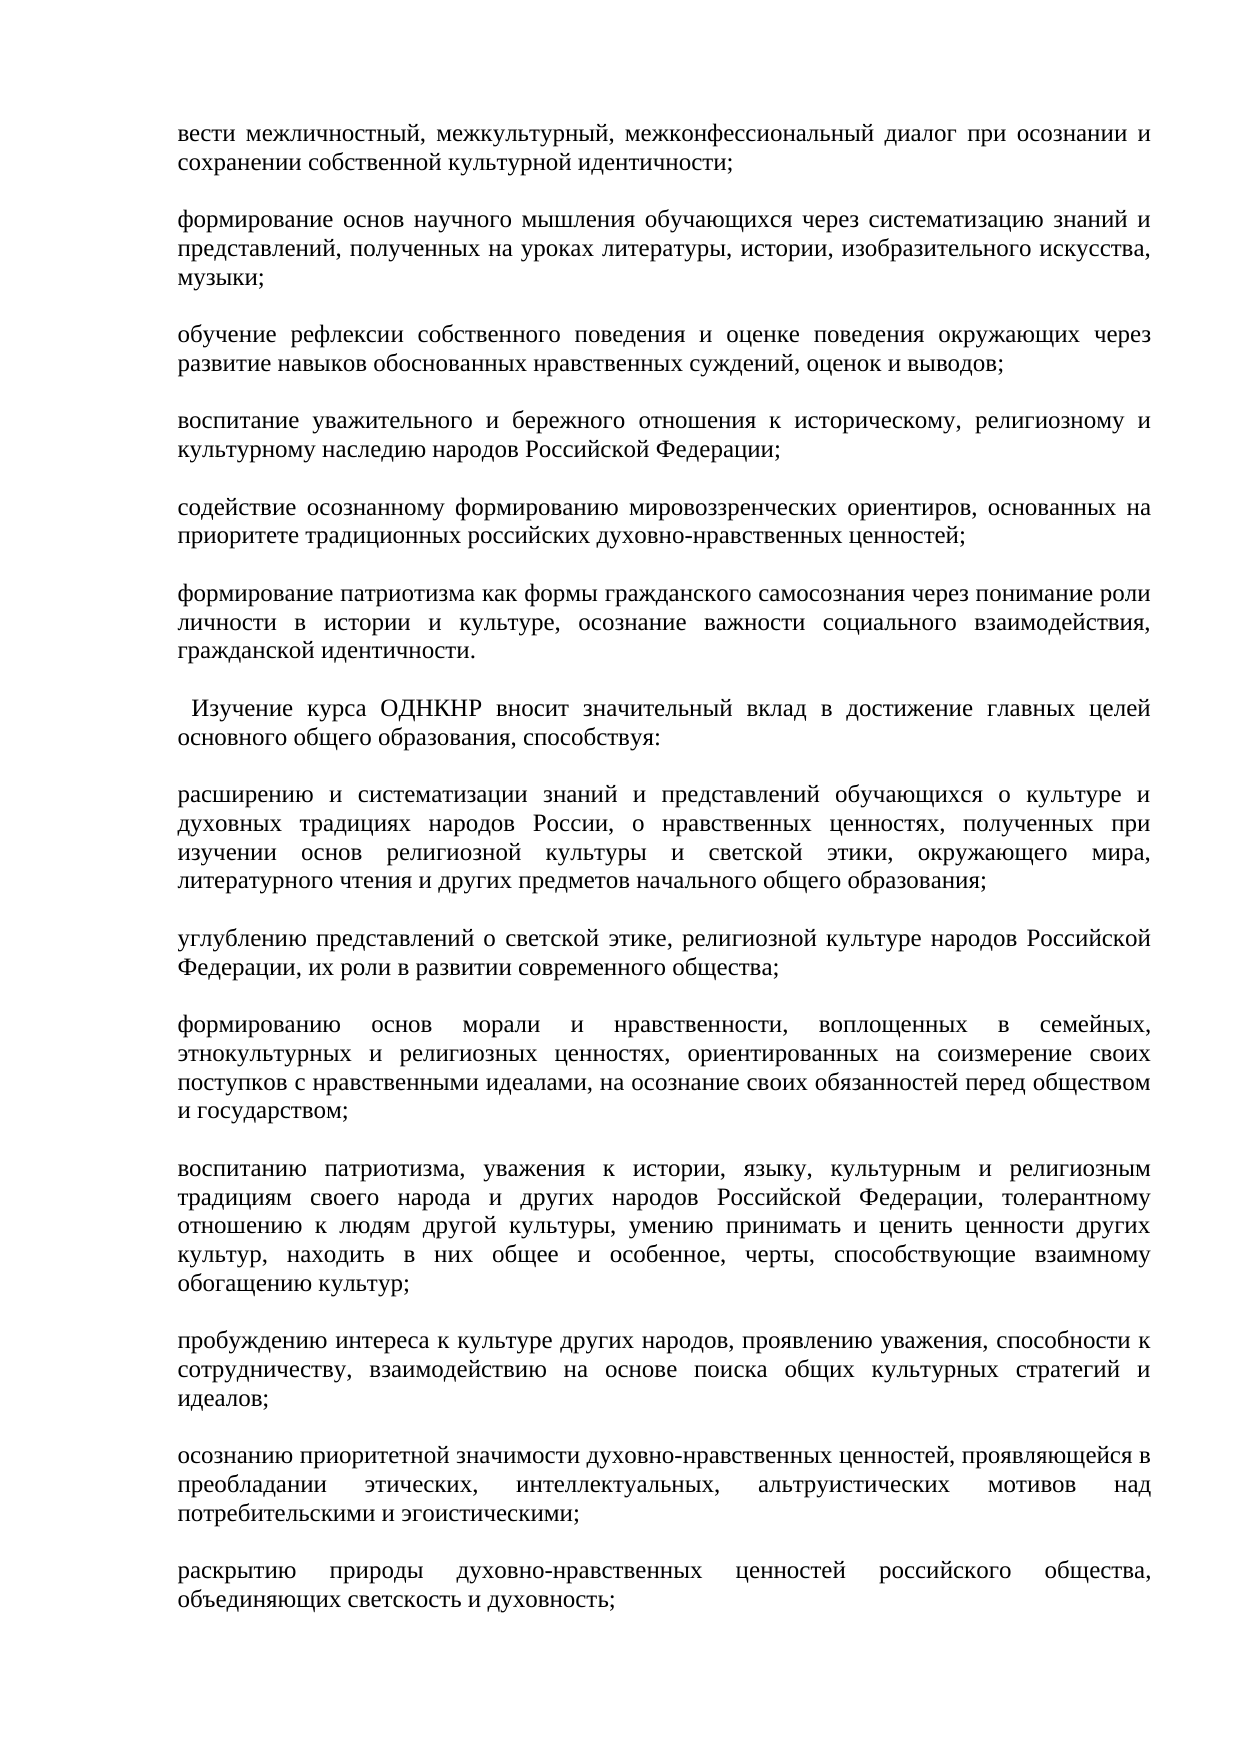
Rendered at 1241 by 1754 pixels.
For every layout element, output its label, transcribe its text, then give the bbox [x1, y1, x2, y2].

text воспитание уважительного и бережного отношения к историческому, религиозному и культурному наследию народов Российской Федерации; [177, 377, 1152, 463]
text формирование патриотизма как формы гражданского самосознания через понимание роли личности в истории и культуре, осознание важности социального взаимодействия, гражданской идентичности. [177, 549, 1152, 664]
text раскрытию природы духовно-нравственных ценностей российского общества, объединяющих светскость и духовность; [177, 1527, 1152, 1613]
text формирование основ научного мышления обучающихся через систематизацию знаний и представлений, полученных на уроках литературы, истории, изобразительного искусства, музыки; [177, 176, 1152, 291]
text расширению и систематизации знаний и представлений обучающихся о культуре и духовных традициях народов России, о нравственных ценностях, полученных при изучении основ религиозной культуры и светской этики, окружающего мира, литературного чтения и других предметов начального общего образования; [177, 751, 1152, 894]
text воспитанию патриотизма, уважения к истории, языку, культурным и религиозным традициям своего народа и других народов Российской Федерации, толерантному отношению к людям другой культуры, умению принимать и ценить ценности других культур, находить в них общее и особенное, черты, способствующие взаимному обогащению культур; [177, 1124, 1152, 1297]
text Изучение курса ОДНКНР вносит значительный вклад в достижение главных целей основного общего образования, способствуя: [177, 664, 1152, 751]
text формированию основ морали и нравственности, воплощенных в семейных, этнокультурных и религиозных ценностях, ориентированных на соизмерение своих поступков с нравственными идеалами, на осознание своих обязанностей перед обществом и государством; [177, 981, 1152, 1124]
text углублению представлений о светской этике, религиозной культуре народов Российской Федерации, их роли в развитии современного общества; [177, 894, 1152, 981]
text пробуждению интереса к культуре других народов, проявлению уважения, способности к сотрудничеству, взаимодействию на основе поиска общих культурных стратегий и идеалов; [177, 1297, 1152, 1412]
text обучение рефлексии собственного поведения и оценке поведения окружающих через развитие навыков обоснованных нравственных суждений, оценок и выводов; [177, 291, 1152, 377]
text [177, 118, 1152, 176]
text содействие осознанному формированию мировоззренческих ориентиров, основанных на приоритете традиционных российских духовно-нравственных ценностей; [177, 463, 1152, 549]
text осознанию приоритетной значимости духовно-нравственных ценностей, проявляющейся в преобладании этических, интеллектуальных, альтруистических мотивов над потребительскими и эгоистическими; [177, 1412, 1152, 1527]
